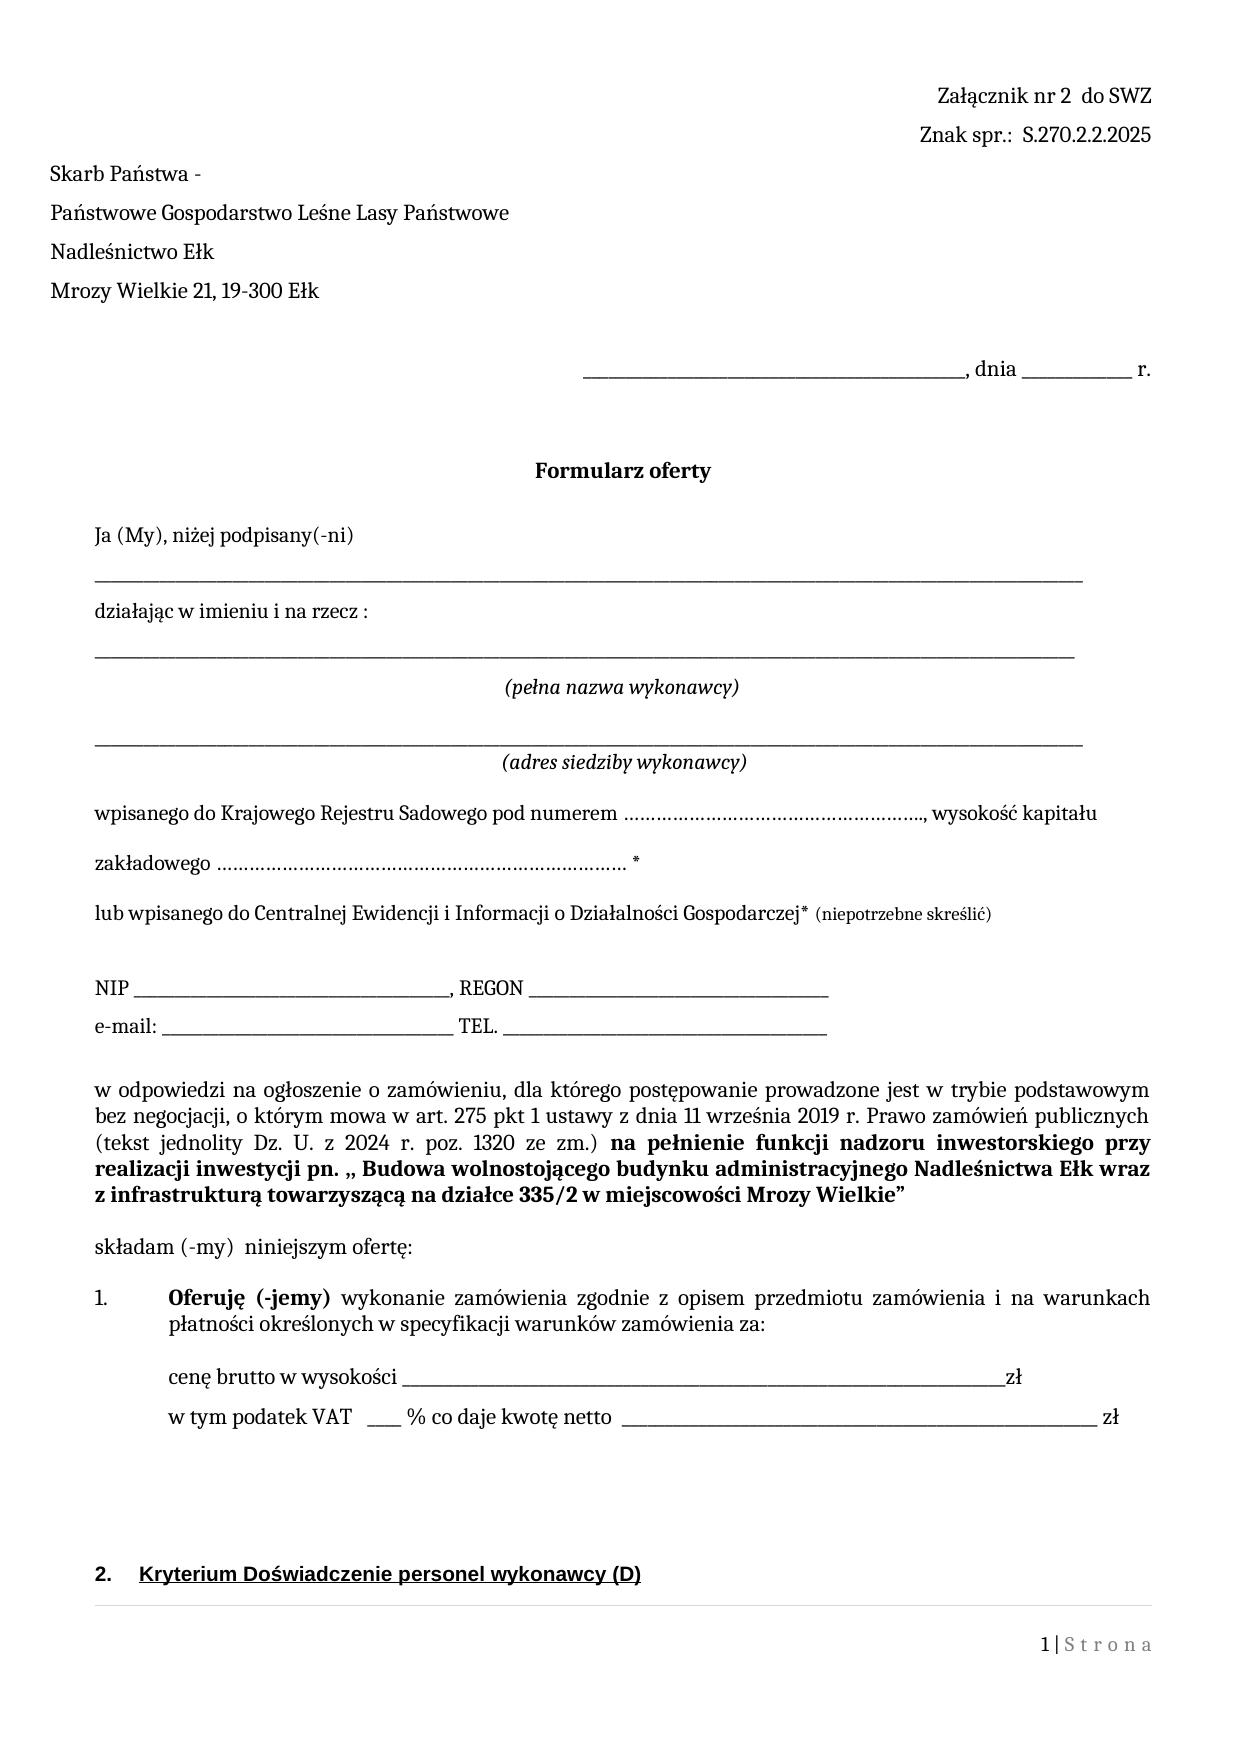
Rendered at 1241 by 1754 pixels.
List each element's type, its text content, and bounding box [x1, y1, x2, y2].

text (pełna nazwa wykonawcy) [94, 674, 1152, 700]
text Nadleśnictwo Ełk [50, 239, 1152, 265]
text e-mail: ____________________________________ TEL. ________________________________________ [94, 1014, 1152, 1039]
text Formularz oferty [94, 458, 1152, 484]
text lub wpisanego do Centralnej Ewidencji i Informacji o Działalności Gospodarczej* (niepotrzebne skreślić) [94, 901, 1152, 926]
text _____________________________________________, dnia _____________ r. [94, 355, 1152, 382]
text Załącznik nr 2 do SWZ [94, 83, 1152, 110]
text (adres siedziby wykonawcy) [94, 750, 1152, 775]
text wpisanego do Krajowego Rejestru Sadowego pod numerem ………………………………………………., wysokość kapitału [94, 800, 1152, 826]
text Znak spr.: S.270.2.2.2025 [50, 122, 1152, 148]
text w odpowiedzi na ogłoszenie o zamówieniu, dla którego postępowanie prowadzone jest w trybie podstawowym bez negocjacji, o którym mowa w art. 275 pkt 1 ustawy z dnia 11 września 2019 r. Prawo zamówień publicznych (tekst jednolity Dz. U. z 2024 r. poz. 1320 ze zm.) na pełnienie funkcji nadzoru inwestorskiego przy realizacji inwestycji pn. ,, Budowa wolnostojącego budynku administracyjnego Nadleśnictwa Ełk wraz z infrastrukturą towarzyszącą na działce 335/2 w miejscowości Mrozy Wielkie” [94, 1077, 1152, 1208]
text składam (-my) niniejszym ofertę: [94, 1233, 1152, 1260]
list cenę brutto w wysokości _______________________________________________________________________zł [168, 1364, 1152, 1390]
text Państwowe Gospodarstwo Leśne Lasy Państwowe [50, 200, 1152, 226]
text Ja (My), niżej podpisany(-ni) __________________________________________________________________________________________________________________________ [94, 523, 1152, 586]
text działając w imieniu i na rzecz : [94, 599, 1152, 624]
list Oferuję (-jemy) wykonanie zamówienia zgodnie z opisem przedmiotu zamówienia i na warunkach płatności określonych w specyfikacji warunków zamówienia za: [94, 1285, 1152, 1338]
text _________________________________________________________________________________________________________________________ [94, 637, 1152, 662]
text NIP _______________________________________, REGON _____________________________________ [94, 976, 1152, 1001]
text zakładowego ………………………………………………………………… * [94, 851, 1152, 876]
list w tym podatek VAT ____ % co daje kwotę netto ________________________________________________________ zł [168, 1403, 1152, 1430]
list Kryterium Doświadczenie personel wykonawcy (D) [94, 1561, 1152, 1585]
text Mrozy Wielkie 21, 19-300 Ełk [50, 278, 1152, 304]
text __________________________________________________________________________________________________________________________ [94, 725, 1152, 750]
text Skarb Państwa - [50, 161, 1152, 187]
